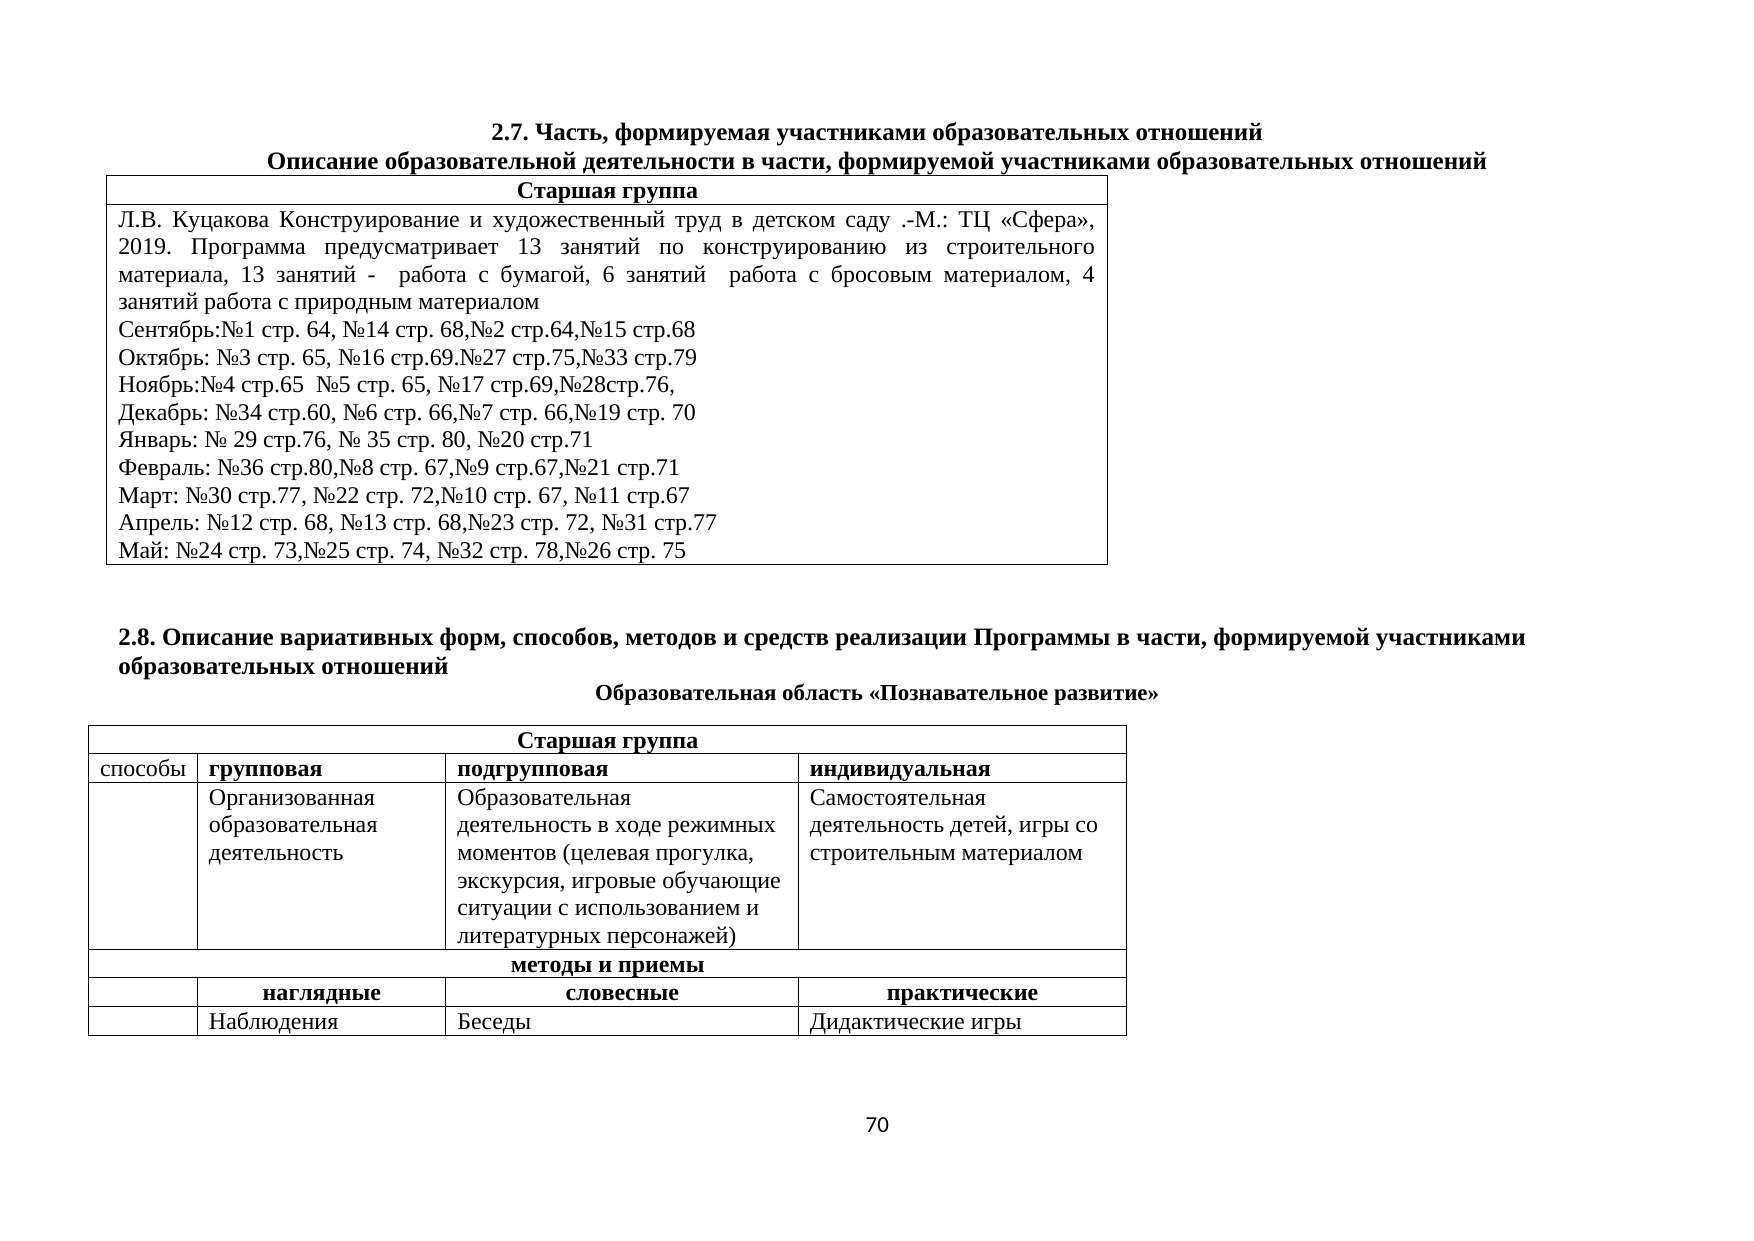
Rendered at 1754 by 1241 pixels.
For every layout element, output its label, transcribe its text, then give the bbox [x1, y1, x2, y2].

table_cell Л.В. Куцакова Конструирование и художественный труд в детском саду .-М.: ТЦ «Сфера», 2019. Программа предусматривает 13 занятий по конструированию из строительного материала, 13 занятий - работа с бумагой, 6 занятий работа с бросовым материалом, 4 занятий работа с природным материалом Сентябрь:№1 стр. 64, №14 стр. 68,№2 стр.64,№15 стр.68 Октябрь: №3 стр. 65, №16 стр.69.№27 стр.75,№33 стр.79 Ноябрь:№4 стр.65 №5 стр. 65, №17 стр.69,№28стр.76, Декабрь: №34 стр.60, №6 стр. 66,№7 стр. 66,№19 стр. 70 Январь: № 29 стр.76, № 35 стр. 80, №20 стр.71 Февраль: №36 стр.80,№8 стр. 67,№9 стр.67,№21 стр.71 Март: №30 стр.77, №22 стр. 72,№10 стр. 67, №11 стр.67 Апрель: №12 стр. 68, №13 стр. 68,№23 стр. 72, №31 стр.77 Май: №24 стр. 73,№25 стр. 74, №32 стр. 78,№26 стр. 75 [107, 205, 1107, 563]
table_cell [198, 1007, 445, 1034]
table_cell [89, 1007, 197, 1034]
table_cell [89, 783, 197, 948]
table_cell индивидуальная [799, 754, 1126, 782]
table_cell [89, 978, 197, 1006]
table_header Старшая группа [107, 176, 1107, 203]
table_cell Самостоятельная деятельность детей, игры со строительным материалом [799, 783, 1126, 948]
text 2.7. Часть, формируемая участниками образовательных отношений [118, 117, 1636, 146]
table_cell методы и приемы [89, 950, 1126, 977]
table_cell Организованная образовательная деятельность [198, 783, 445, 948]
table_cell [799, 1007, 1126, 1034]
table_cell подгрупповая [446, 754, 798, 782]
table_cell словесные [446, 978, 798, 1006]
table_cell практические [799, 978, 1126, 1006]
table_cell способы [89, 754, 197, 782]
text Описание образовательной деятельности в части, формируемой участниками образовательных отношений [118, 146, 1636, 175]
table_cell Образовательная деятельность в ходе режимных моментов (целевая прогулка, экскурсия, игровые обучающие ситуации с использованием и литературных персонажей) [446, 783, 798, 948]
text 2.8. Описание вариативных форм, способов, методов и средств реализации Программы в части, формируемой участниками образовательных отношений [118, 622, 1636, 679]
table_cell групповая [198, 754, 445, 782]
table_cell наглядные [198, 978, 445, 1006]
text Образовательная область «Познавательное развитие» [118, 679, 1636, 706]
table_header Старшая группа [89, 726, 1126, 753]
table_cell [446, 1007, 798, 1034]
